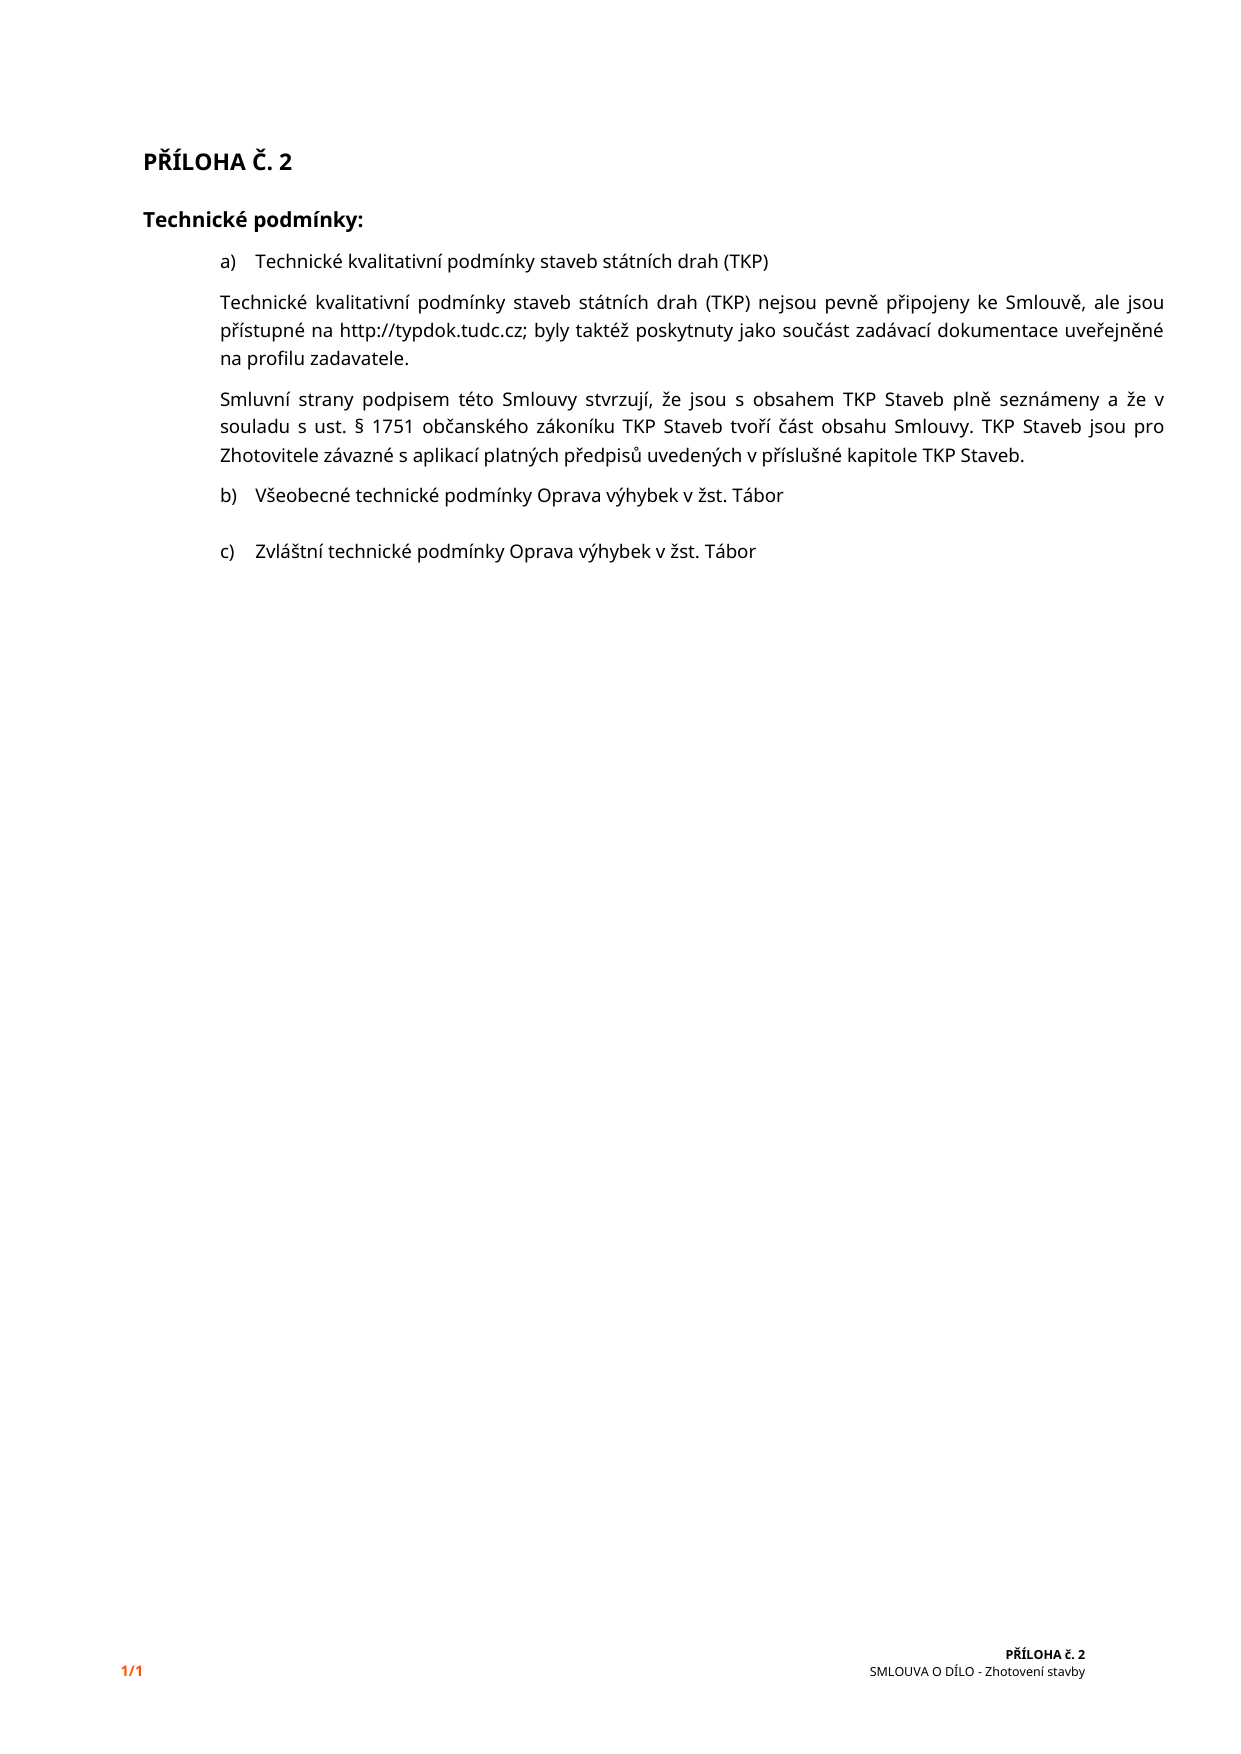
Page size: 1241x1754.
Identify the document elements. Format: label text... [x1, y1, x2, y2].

text Příloha č. 2 [143, 146, 1165, 177]
text Technické podmínky: [143, 205, 1165, 233]
list Technické kvalitativní podmínky staveb státních drah (TKP) [220, 249, 1165, 274]
text Všeobecné technické podmínky Oprava výhybek v žst. Tábor [220, 482, 1165, 508]
text Zvláštní technické podmínky Oprava výhybek v žst. Tábor [220, 538, 1165, 564]
text Smluvní strany podpisem této Smlouvy stvrzují, že jsou s obsahem TKP Staveb plně seznámeny a že v souladu s ust. § 1751 občanského zákoníku TKP Staveb tvoří část obsahu Smlouvy. TKP Staveb jsou pro Zhotovitele závazné s aplikací platných předpisů uvedených v příslušné kapitole TKP Staveb. [220, 386, 1165, 467]
text Technické kvalitativní podmínky staveb státních drah (TKP) nejsou pevně připojeny ke Smlouvě, ale jsou přístupné na http://typdok.tudc.cz; byly taktéž poskytnuty jako součást zadávací dokumentace uveřejněné na profilu zadavatele. [220, 289, 1165, 371]
